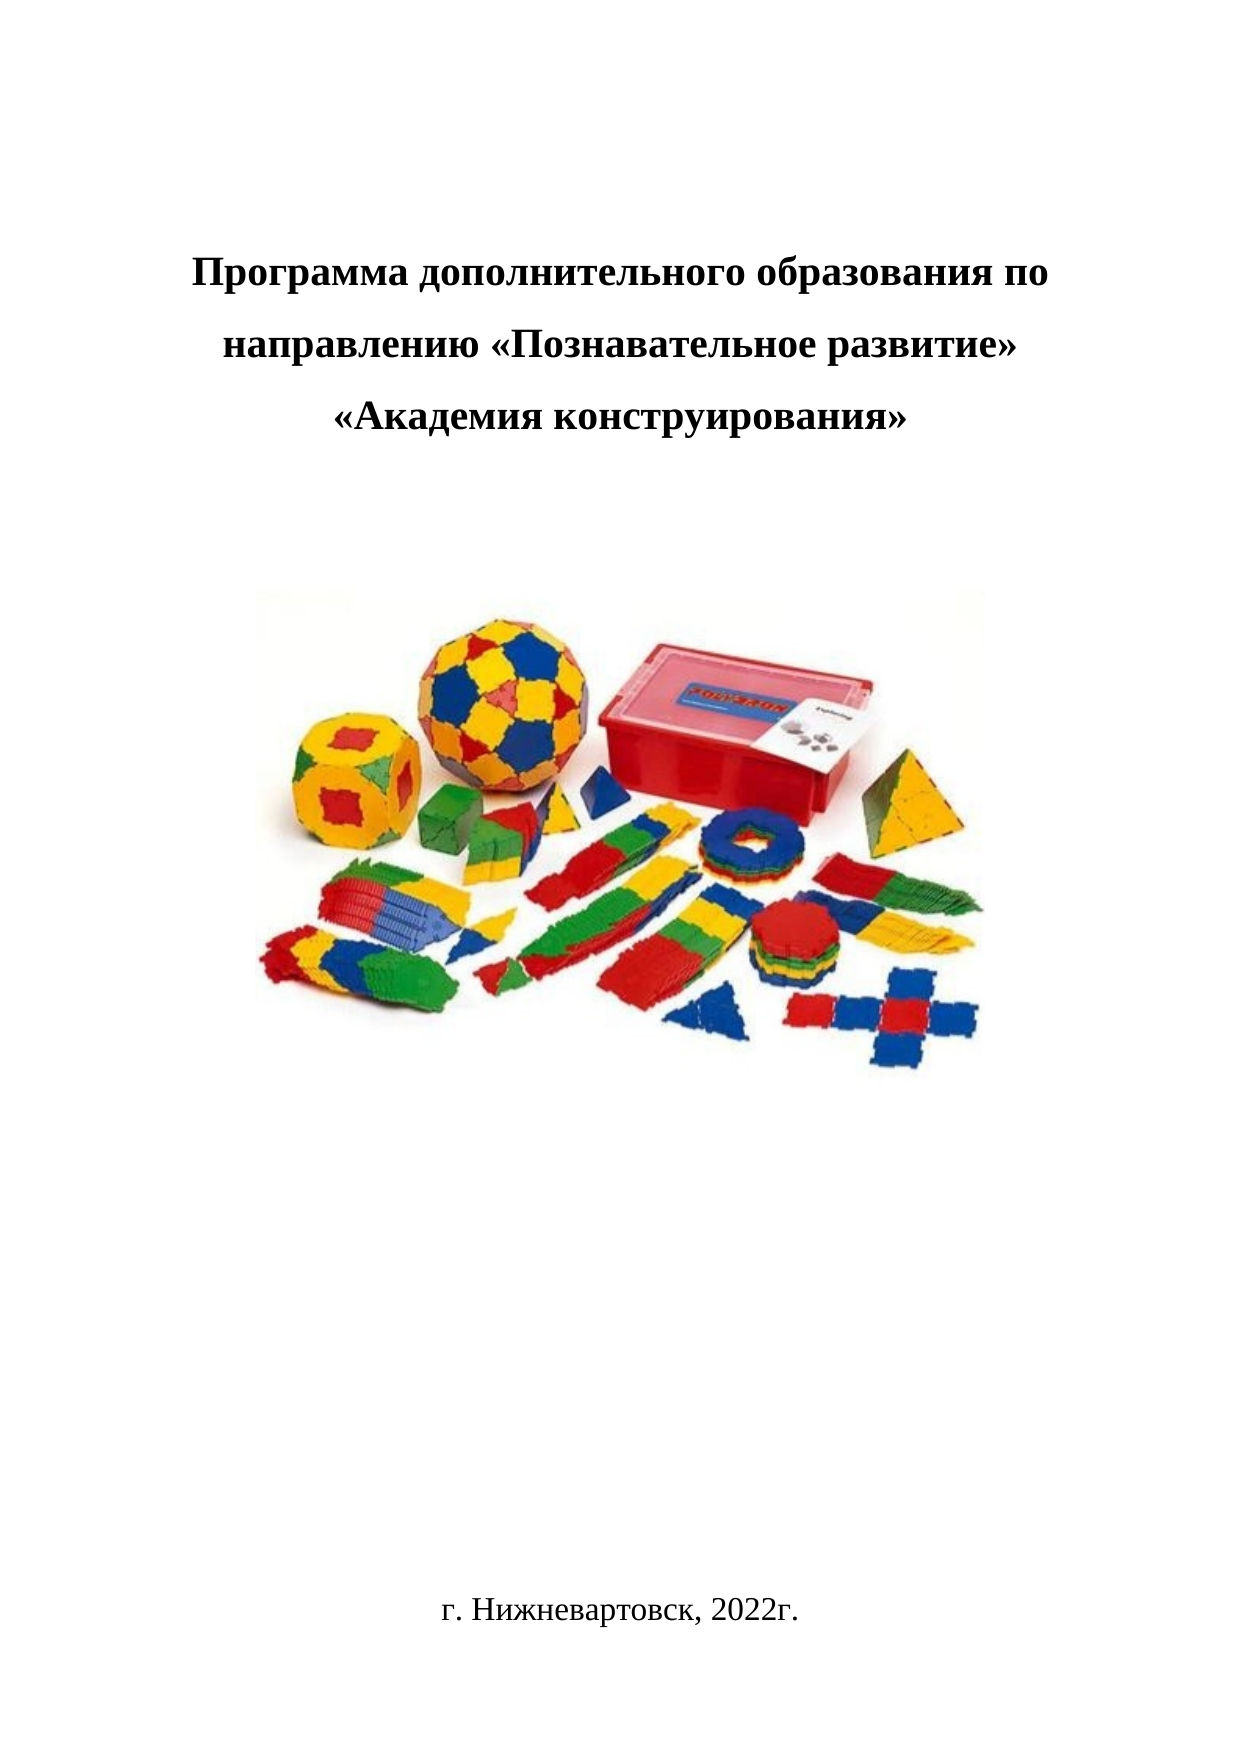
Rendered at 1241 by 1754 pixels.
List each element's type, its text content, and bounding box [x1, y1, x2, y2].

text Программа дополнительного образования по направлению «Познавательное развитие» [88, 246, 1152, 366]
text «Академия конструирования» [88, 390, 1152, 438]
picture [255, 519, 985, 1173]
text г. Нижневартовск, 2022г. [88, 1589, 1152, 1627]
